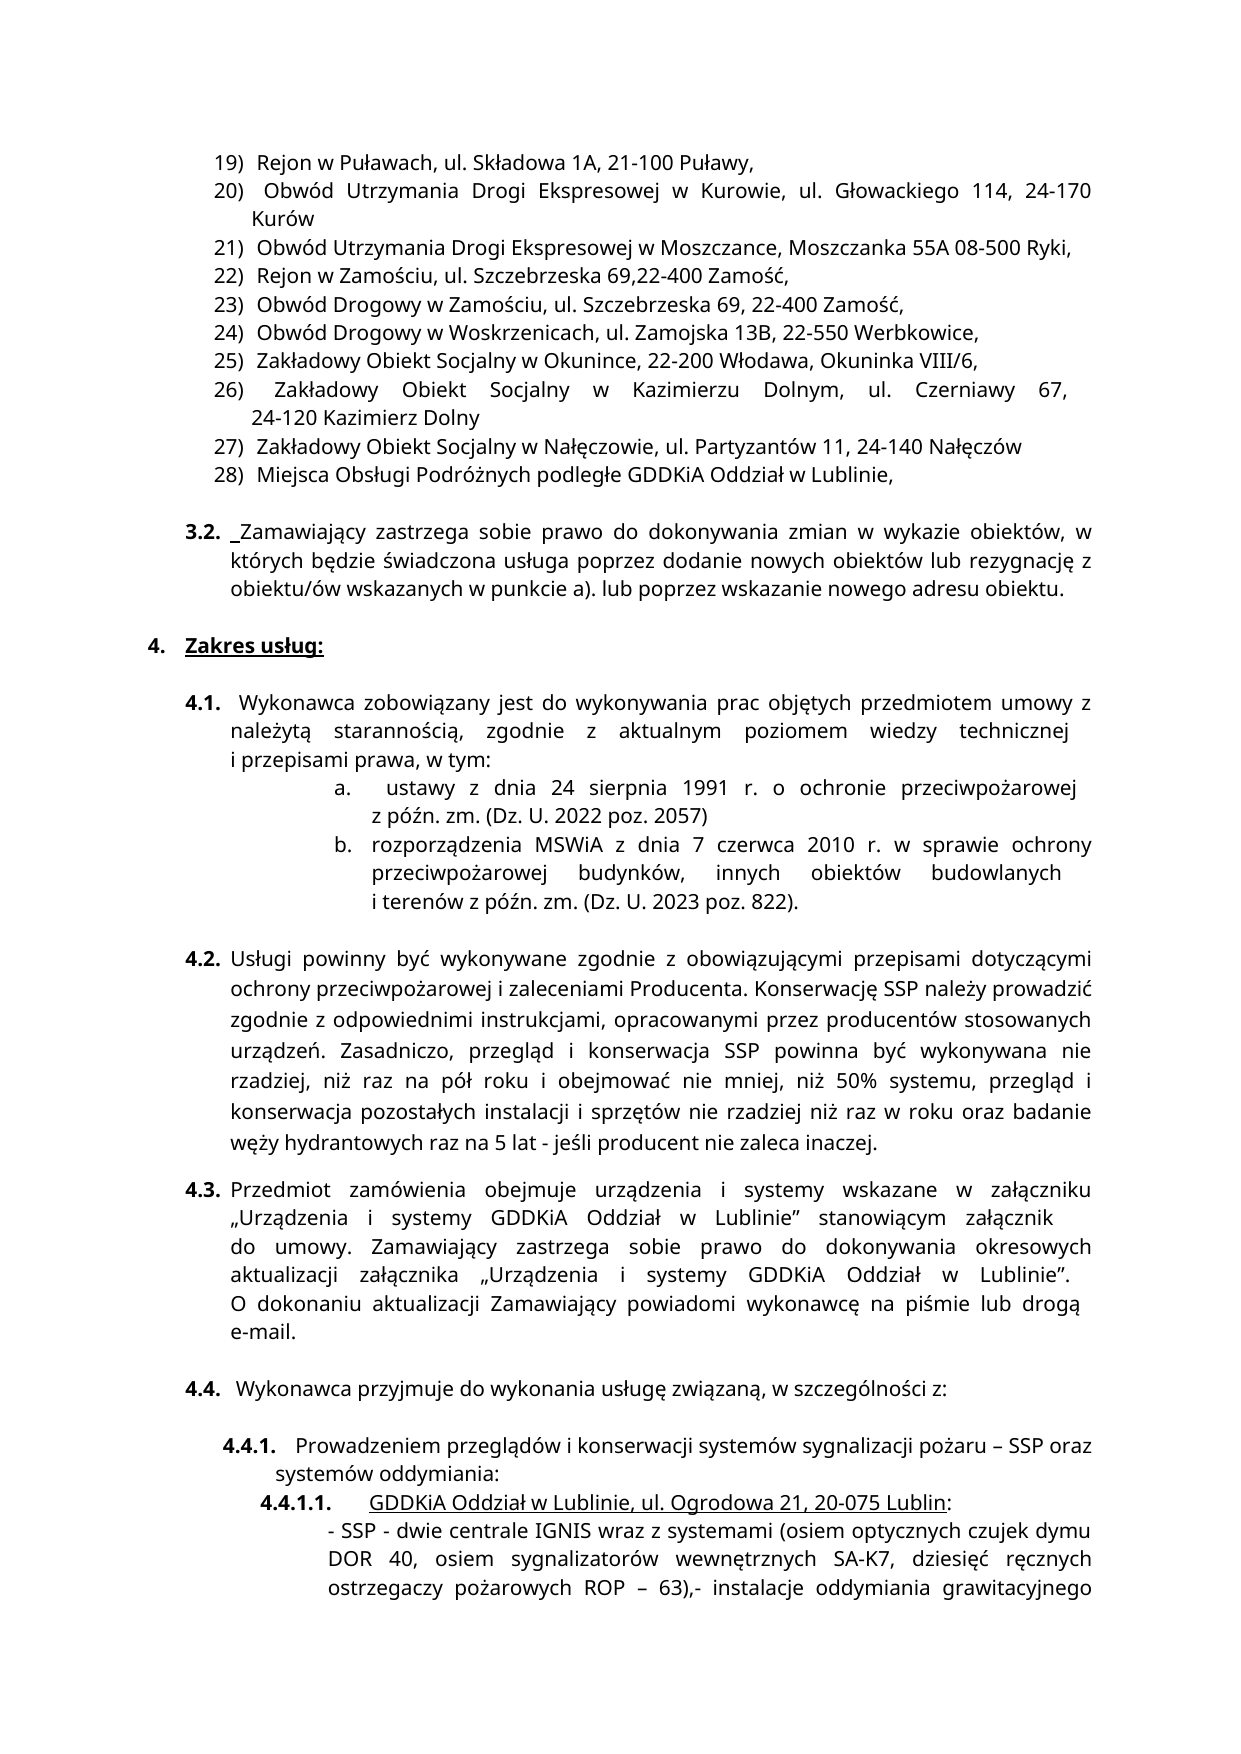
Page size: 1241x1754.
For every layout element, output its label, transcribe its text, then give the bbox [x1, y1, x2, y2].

list Zakładowy Obiekt Socjalny w Kazimierzu Dolnym, ul. Czerniawy 67, 24-120 Kazimierz Dolny [213, 375, 1093, 432]
list Miejsca Obsługi Podróżnych podległe GDDKiA Oddział w Lublinie, [213, 460, 1093, 489]
list Rejon w Puławach, ul. Składowa 1A, 21-100 Puławy, [213, 148, 1093, 176]
list ustawy z dnia 24 sierpnia 1991 r. o ochronie przeciwpożarowej z późn. zm. (Dz. U. 2022 poz. 2057) [334, 773, 1093, 830]
list Zakres usług: [148, 631, 1093, 659]
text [328, 1516, 1093, 1601]
list Obwód Utrzymania Drogi Ekspresowej w Moszczance, Moszczanka 55A 08-500 Ryki, [213, 233, 1093, 261]
list Przedmiot zamówienia obejmuje urządzenia i systemy wskazane w załączniku „Urządzenia i systemy GDDKiA Oddział w Lublinie” stanowiącym załącznik do umowy. Zamawiający zastrzega sobie prawo do dokonywania okresowych aktualizacji załącznika „Urządzenia i systemy GDDKiA Oddział w Lublinie”. O dokonaniu aktualizacji Zamawiający powiadomi wykonawcę na piśmie lub drogą e-mail. [185, 1175, 1093, 1346]
list Obwód Utrzymania Drogi Ekspresowej w Kurowie, ul. Głowackiego 114, 24-170 Kurów [213, 176, 1093, 233]
list GDDKiA Oddział w Lublinie, ul. Ogrodowa 21, 20-075 Lublin: [260, 1488, 1093, 1516]
list Zakładowy Obiekt Socjalny w Okunince, 22-200 Włodawa, Okuninka VIII/6, [213, 347, 1093, 375]
list Usługi powinny być wykonywane zgodnie z obowiązującymi przepisami dotyczącymi ochrony przeciwpożarowej i zaleceniami Producenta. Konserwację SSP należy prowadzić zgodnie z odpowiednimi instrukcjami, opracowanymi przez producentów stosowanych urządzeń. Zasadniczo, przegląd i konserwacja SSP powinna być wykonywana nie rzadziej, niż raz na pół roku i obejmować nie mniej, niż 50% systemu, przegląd i konserwacja pozostałych instalacji i sprzętów nie rzadziej niż raz w roku oraz badanie węży hydrantowych raz na 5 lat - jeśli producent nie zaleca inaczej. [185, 944, 1093, 1156]
list Wykonawca przyjmuje do wykonania usługę związaną, w szczególności z: [185, 1374, 1093, 1402]
list Wykonawca zobowiązany jest do wykonywania prac objętych przedmiotem umowy z należytą starannością, zgodnie z aktualnym poziomem wiedzy technicznej i przepisami prawa, w tym: [185, 688, 1093, 773]
list Obwód Drogowy w Zamościu, ul. Szczebrzeska 69, 22-400 Zamość, [213, 290, 1093, 318]
list Rejon w Zamościu, ul. Szczebrzeska 69,22-400 Zamość, [213, 261, 1093, 290]
list Obwód Drogowy w Woskrzenicach, ul. Zamojska 13B, 22-550 Werbkowice, [213, 318, 1093, 347]
list Prowadzeniem przeglądów i konserwacji systemów sygnalizacji pożaru – SSP oraz systemów oddymiania: [223, 1431, 1093, 1488]
list Zakładowy Obiekt Socjalny w Nałęczowie, ul. Partyzantów 11, 24-140 Nałęczów [213, 432, 1093, 460]
list Zamawiający zastrzega sobie prawo do dokonywania zmian w wykazie obiektów, w których będzie świadczona usługa poprzez dodanie nowych obiektów lub rezygnację z obiektu/ów wskazanych w punkcie a). lub poprzez wskazanie nowego adresu obiektu. [185, 517, 1093, 603]
list rozporządzenia MSWiA z dnia 7 czerwca 2010 r. w sprawie ochrony przeciwpożarowej budynków, innych obiektów budowlanych i terenów z późn. zm. (Dz. U. 2023 poz. 822). [334, 830, 1093, 915]
